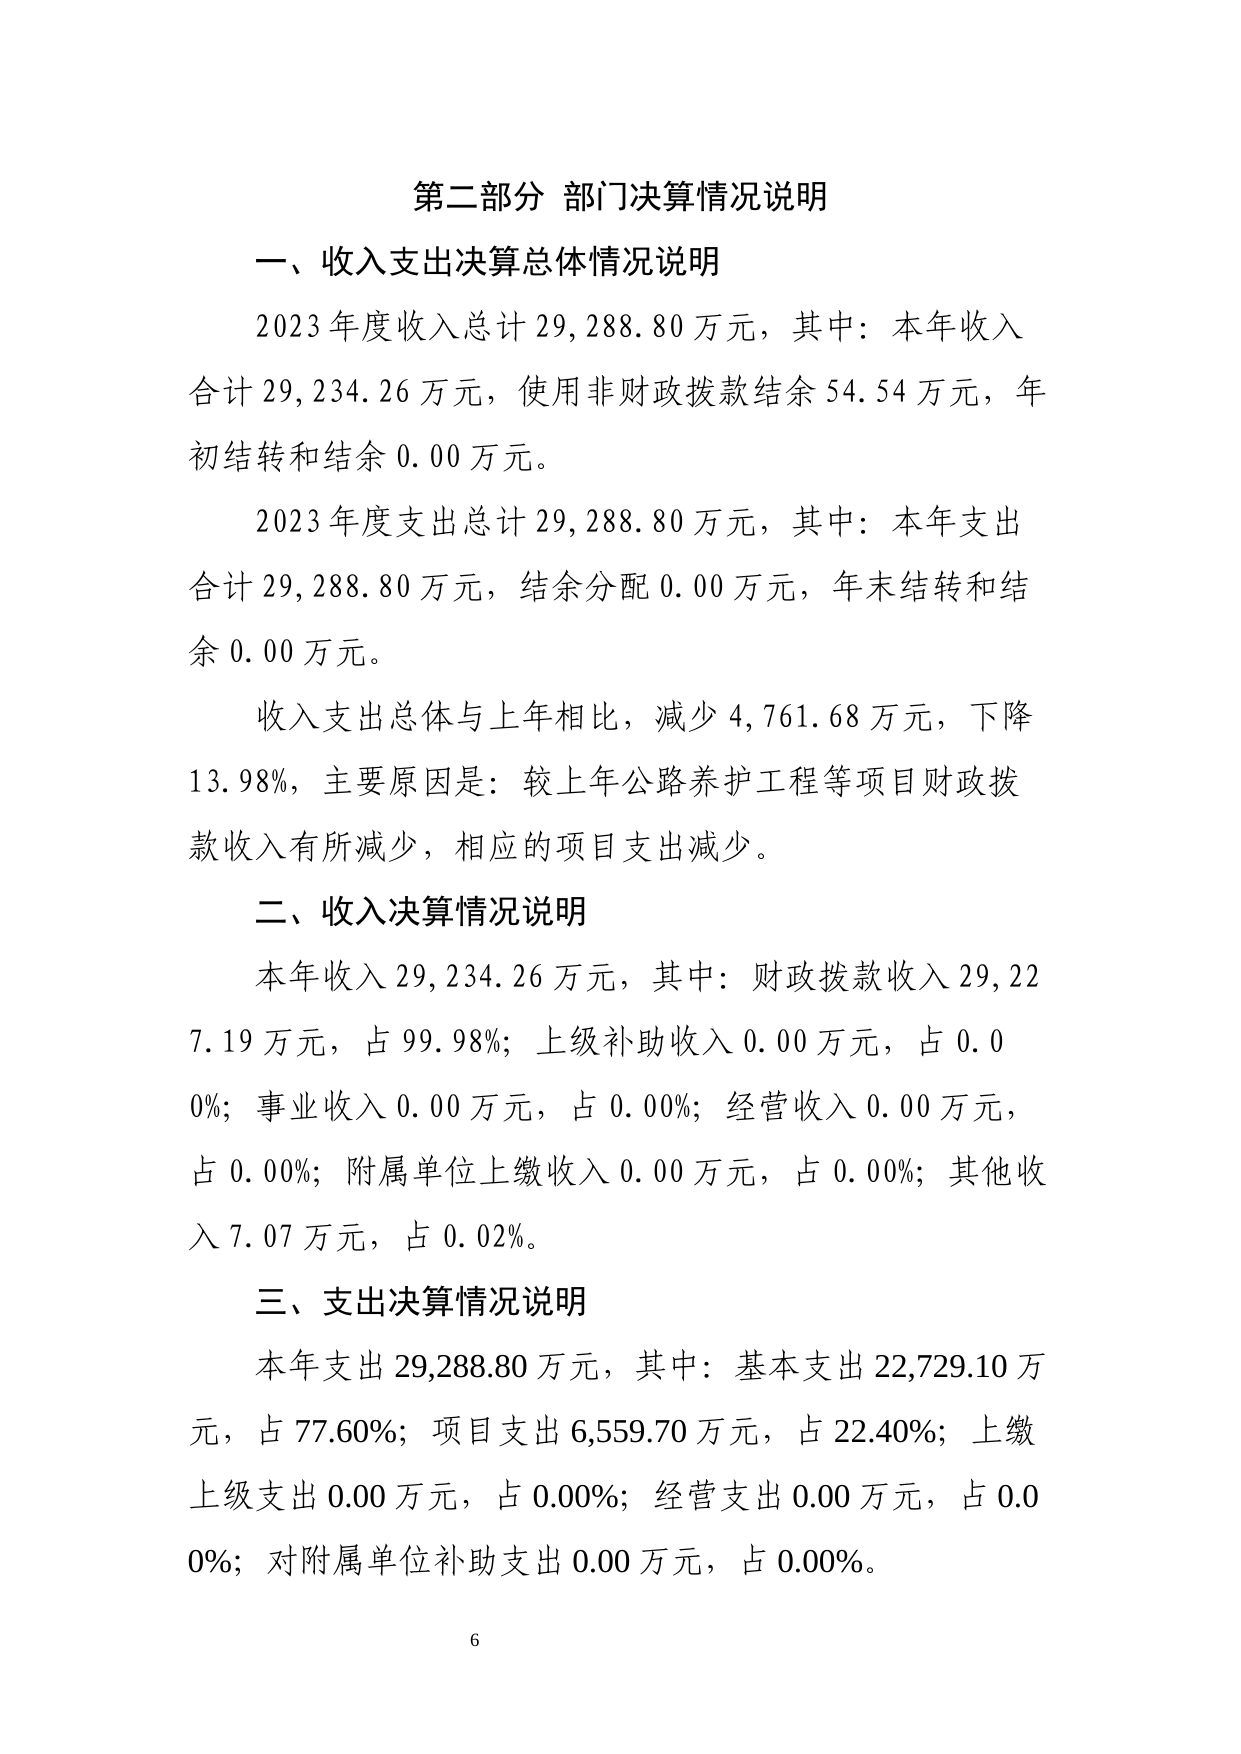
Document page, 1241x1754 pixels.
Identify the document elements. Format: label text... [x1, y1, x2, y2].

text 收入支出总体与上年相比，减少4,761.68万元，下降13.98%，主要原因是：较上年公路养护工程等项目财政拨款收入有所减少，相应的项目支出减少。 [187, 682, 1053, 877]
text 二、收入决算情况说明 [187, 877, 1053, 942]
text 三、支出决算情况说明 [187, 1267, 1053, 1332]
text 第二部分 部门决算情况说明 [187, 162, 1053, 227]
text 一、收入支出决算总体情况说明 [187, 227, 1053, 292]
text 2023年度支出总计29,288.80万元，其中：本年支出合计29,288.80万元，结余分配0.00万元，年末结转和结余0.00万元。 [187, 487, 1053, 682]
text 本年支出29,288.80万元，其中：基本支出22,729.10万元，占77.60%；项目支出6,559.70万元，占22.40%；上缴上级支出0.00万元，占0.00%；经营支出0.00万元，占0.00%；对附属单位补助支出0.00万元，占0.00%。 [187, 1332, 1053, 1592]
text 本年收入29,234.26万元，其中：财政拨款收入29,227.19万元，占99.98%；上级补助收入0.00万元，占0.00%；事业收入0.00万元，占0.00%；经营收入0.00万元，占0.00%；附属单位上缴收入0.00万元，占0.00%；其他收入7.07万元，占0.02%。 [187, 942, 1053, 1267]
text 2023年度收入总计29,288.80万元，其中：本年收入合计29,234.26万元，使用非财政拨款结余54.54万元，年初结转和结余0.00万元。 [187, 292, 1053, 487]
